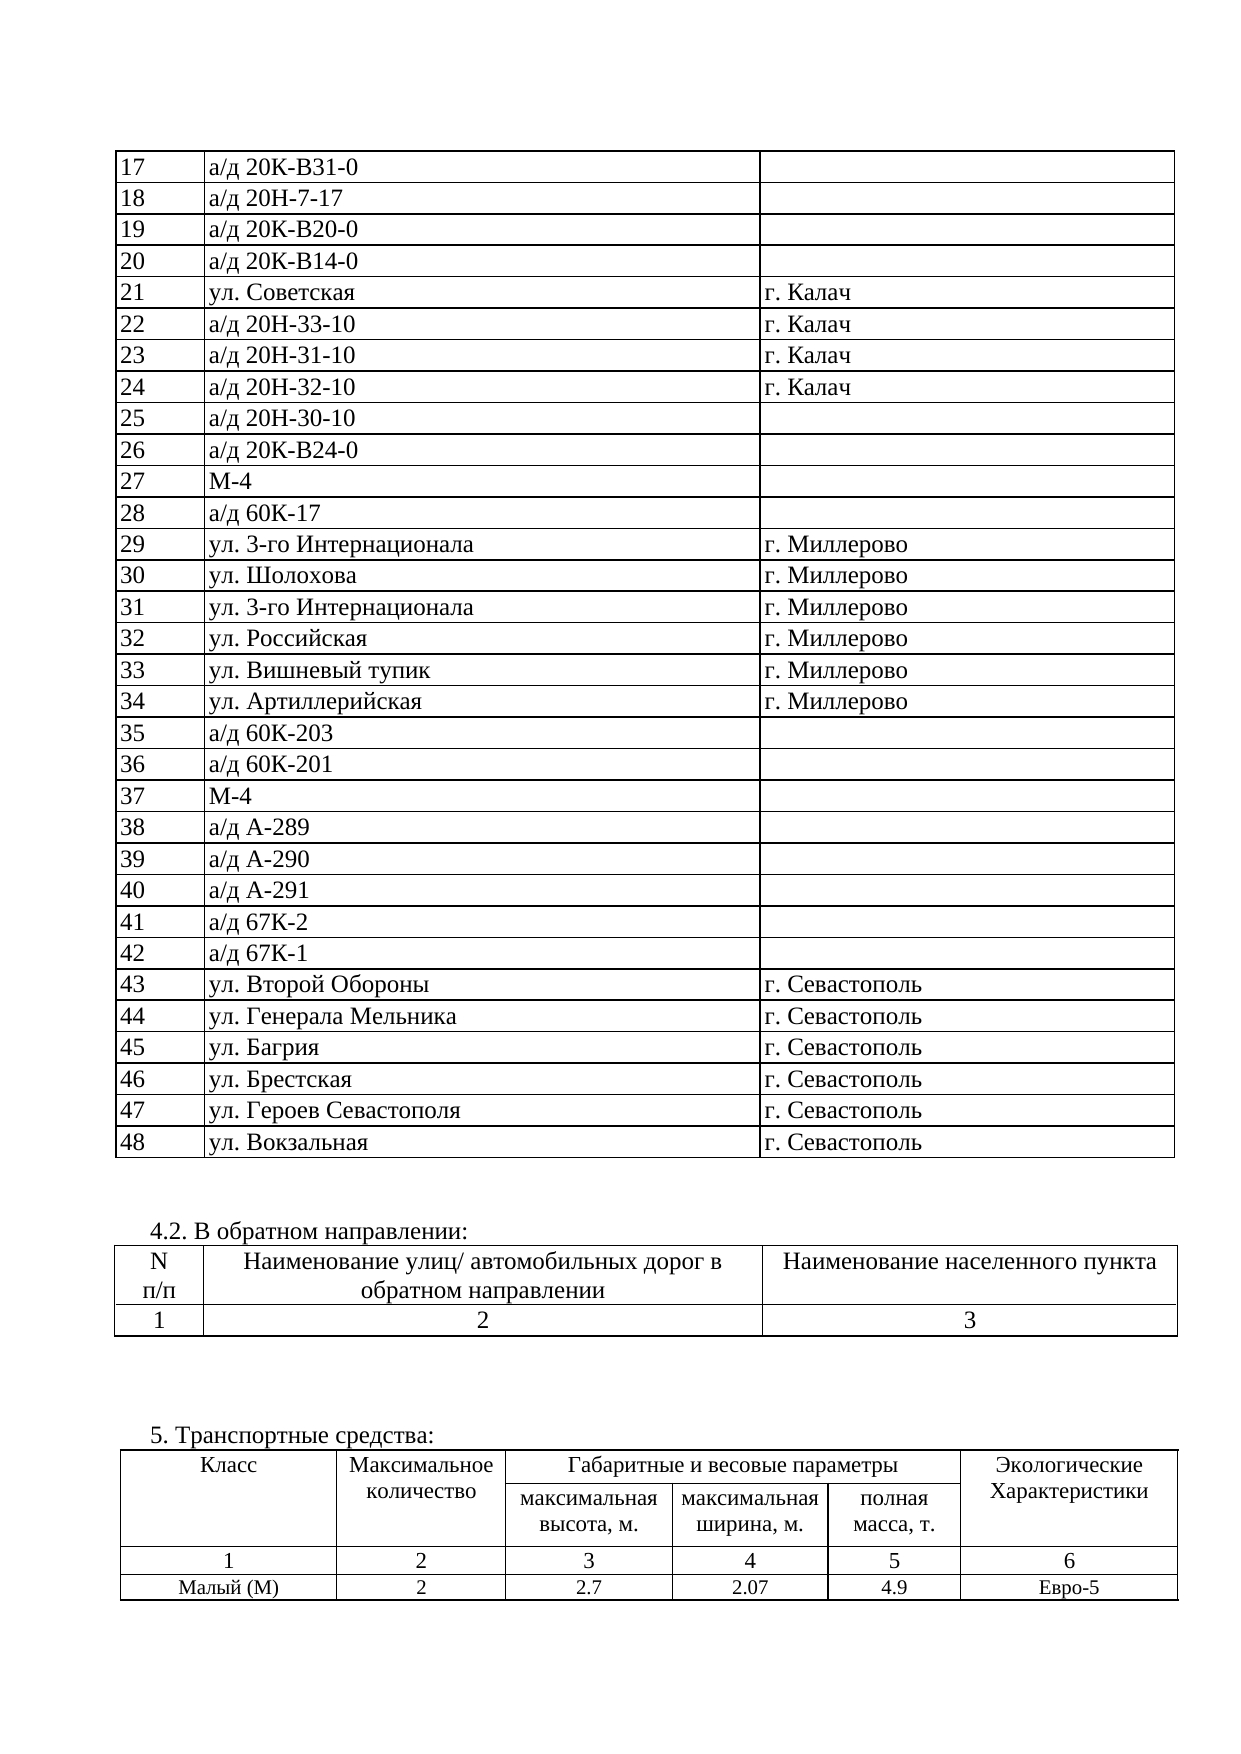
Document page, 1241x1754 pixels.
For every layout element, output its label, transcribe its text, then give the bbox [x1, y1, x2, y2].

table_cell ул. Вокзальная [205, 1127, 759, 1157]
table_cell максимальная высота, м. [506, 1484, 672, 1546]
table_cell г. Миллерово [761, 623, 1174, 653]
table_cell г. Калач [761, 309, 1174, 339]
table_cell г. Севастополь [761, 1032, 1174, 1062]
table_header Максимальное количество [337, 1451, 505, 1546]
table_cell 44 [117, 1001, 204, 1031]
table_cell 35 [117, 718, 204, 748]
table_cell 43 [117, 970, 204, 999]
table_cell 4 [673, 1547, 827, 1574]
table_cell [761, 749, 1174, 779]
table_cell г. Калач [761, 277, 1174, 307]
table_cell [761, 844, 1174, 873]
table_cell ул. Советская [205, 277, 759, 307]
table_cell 22 [117, 309, 204, 339]
table_cell 26 [117, 435, 204, 464]
table_cell 4.9 [829, 1575, 960, 1599]
table_cell 17 [117, 152, 204, 181]
table_cell 29 [117, 529, 204, 559]
table_cell ул. 3-го Интернационала [205, 529, 759, 559]
table_cell ул. Артиллерийская [205, 686, 759, 716]
table_cell [761, 466, 1174, 496]
table_cell а/д 20К-В31-0 [205, 152, 759, 181]
table_cell 3 [763, 1304, 1177, 1335]
table_cell 41 [117, 907, 204, 936]
table_header Габаритные и весовые параметры [506, 1451, 960, 1482]
table_cell 32 [117, 623, 204, 653]
table_cell г. Миллерово [761, 592, 1174, 622]
table_cell 19 [117, 215, 204, 244]
table_cell ул. Генерала Мельника [205, 1001, 759, 1031]
table_cell а/д 60К-17 [205, 498, 759, 527]
table_header N п/п [115, 1246, 203, 1303]
table_cell а/д 60К-203 [205, 718, 759, 748]
table_cell [761, 938, 1174, 968]
table_cell ул. Шолохова [205, 561, 759, 590]
table_cell 46 [117, 1064, 204, 1094]
table_cell 45 [117, 1032, 204, 1062]
table_cell [761, 435, 1174, 464]
table_cell 38 [117, 812, 204, 842]
table_cell Евро-5 [961, 1575, 1177, 1599]
table_cell г. Миллерово [761, 561, 1174, 590]
table_cell ул. Второй Обороны [205, 970, 759, 999]
table_cell г. Севастополь [761, 970, 1174, 999]
table_cell 48 [117, 1127, 204, 1157]
table_cell 31 [117, 592, 204, 622]
table_cell ул. Багрия [205, 1032, 759, 1062]
table_cell 2 [337, 1575, 505, 1599]
table_cell а/д 60К-201 [205, 749, 759, 779]
table_cell 40 [117, 875, 204, 905]
table_cell а/д А-290 [205, 844, 759, 873]
table_cell [761, 183, 1174, 213]
table_cell 28 [117, 498, 204, 527]
table_cell [761, 403, 1174, 433]
table_cell 2 [204, 1305, 762, 1335]
table_cell а/д 20Н-32-10 [205, 372, 759, 402]
table_cell ул. Российская [205, 623, 759, 653]
table_header Экологические Характеристики [961, 1451, 1177, 1546]
table_cell ул. Героев Севастополя [205, 1095, 759, 1125]
table_cell ул. Брестская [205, 1064, 759, 1094]
table_cell а/д 67К-2 [205, 907, 759, 936]
table_cell максимальная ширина, м. [673, 1484, 827, 1546]
table_cell 5 [829, 1547, 960, 1574]
table_cell 18 [117, 183, 204, 213]
table_cell а/д 20К-В14-0 [205, 246, 759, 276]
table_cell [761, 781, 1174, 811]
table_cell а/д 20Н-33-10 [205, 309, 759, 339]
table_cell полная масса, т. [829, 1484, 960, 1546]
table_cell ул. Вишневый тупик [205, 655, 759, 685]
table_cell а/д 20К-В20-0 [205, 215, 759, 244]
table_cell [761, 718, 1174, 748]
table_cell а/д 20Н-7-17 [205, 183, 759, 213]
table_cell а/д 20Н-31-10 [205, 340, 759, 370]
table_cell г. Миллерово [761, 529, 1174, 559]
table_cell 2.07 [673, 1575, 827, 1599]
table_cell 34 [117, 686, 204, 716]
text 5. Транспортные средства: [150, 1420, 1090, 1449]
table_header Наименование улиц/ автомобильных дорог в обратном направлении [204, 1246, 762, 1303]
table_cell [761, 875, 1174, 905]
table_cell М-4 [205, 466, 759, 496]
table_cell [761, 812, 1174, 842]
table_cell 2.7 [506, 1575, 672, 1599]
table_cell г. Севастополь [761, 1095, 1174, 1125]
table_cell г. Севастополь [761, 1127, 1174, 1157]
table_cell г. Севастополь [761, 1064, 1174, 1094]
table_cell 30 [117, 561, 204, 590]
table_cell 1 [121, 1547, 336, 1574]
table_cell 47 [117, 1095, 204, 1125]
table_cell 39 [117, 844, 204, 873]
table_cell г. Севастополь [761, 1001, 1174, 1031]
table_cell 21 [117, 277, 204, 307]
table_cell Малый (М) [121, 1575, 336, 1599]
table_cell 33 [117, 655, 204, 685]
table_cell г. Калач [761, 340, 1174, 370]
table_cell 3 [506, 1547, 672, 1574]
table_cell М-4 [205, 781, 759, 811]
table_cell 6 [961, 1547, 1177, 1574]
table_header Класс [121, 1451, 336, 1546]
table_cell г. Миллерово [761, 655, 1174, 685]
table_cell 2 [337, 1547, 505, 1574]
table_cell [761, 498, 1174, 527]
text 4.2. В обратном направлении: [150, 1216, 1090, 1244]
table_cell [761, 246, 1174, 276]
table_cell 36 [117, 749, 204, 779]
table_cell а/д А-291 [205, 875, 759, 905]
table_cell [761, 152, 1174, 181]
table_header Наименование населенного пункта [763, 1246, 1177, 1303]
table_cell 37 [117, 781, 204, 811]
table_cell 23 [117, 340, 204, 370]
table_cell г. Калач [761, 372, 1174, 402]
table_cell 27 [117, 466, 204, 496]
table_cell г. Миллерово [761, 686, 1174, 716]
table_cell 24 [117, 372, 204, 402]
table_cell 1 [115, 1305, 203, 1335]
table_cell 25 [117, 403, 204, 433]
table_cell ул. 3-го Интернационала [205, 592, 759, 622]
table_cell [761, 907, 1174, 936]
table_cell а/д 20К-В24-0 [205, 435, 759, 464]
table_cell 20 [117, 246, 204, 276]
table_cell а/д А-289 [205, 812, 759, 842]
table_cell а/д 67К-1 [205, 938, 759, 968]
table_cell [761, 215, 1174, 244]
table_cell а/д 20Н-30-10 [205, 403, 759, 433]
table_cell 42 [117, 938, 204, 968]
